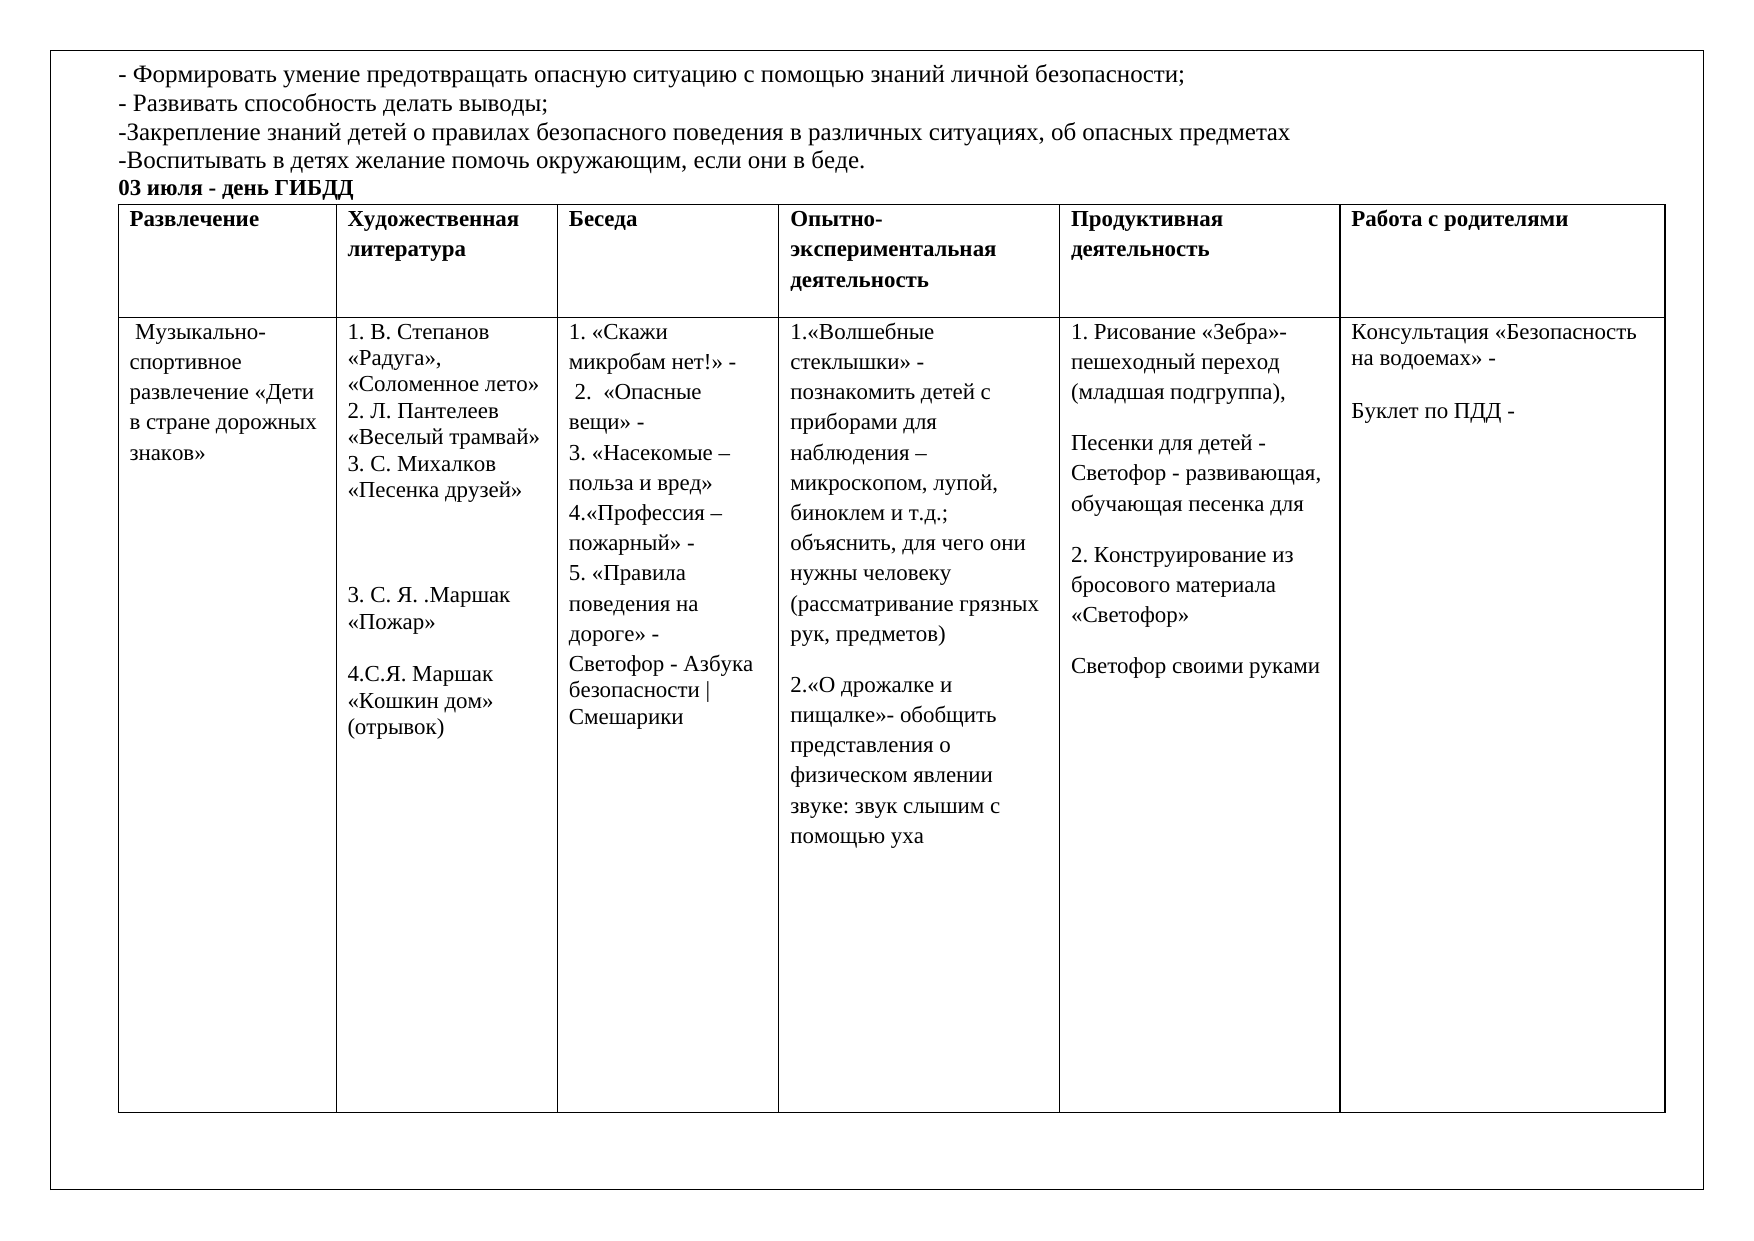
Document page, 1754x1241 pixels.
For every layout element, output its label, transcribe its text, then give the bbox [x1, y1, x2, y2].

table_header Опытно-экспериментальная деятельность [779, 205, 1059, 317]
table_header Продуктивная деятельность [1060, 205, 1339, 317]
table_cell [1341, 318, 1664, 1112]
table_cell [558, 318, 778, 1112]
text - Развивать способность делать выводы; [118, 88, 1636, 117]
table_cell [337, 318, 557, 1112]
text -Закрепление знаний детей о правилах безопасного поведения в различных ситуациях, об опасных предметах [118, 117, 1636, 145]
text - Формировать умение предотвращать опасную ситуацию с помощью знаний личной безопасности; [118, 59, 1636, 88]
text -Воспитывать в детях желание помочь окружающим, если они в беде. [118, 145, 1636, 174]
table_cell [779, 318, 1059, 1112]
table_header Художественная литература [337, 205, 557, 317]
table_header Развлечение [119, 205, 336, 317]
table_header Беседа [558, 205, 778, 317]
text 03 июля - день ГИБДД [118, 174, 1636, 200]
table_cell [119, 318, 336, 1112]
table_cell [1060, 318, 1339, 1112]
table_header Работа с родителями [1341, 205, 1664, 317]
